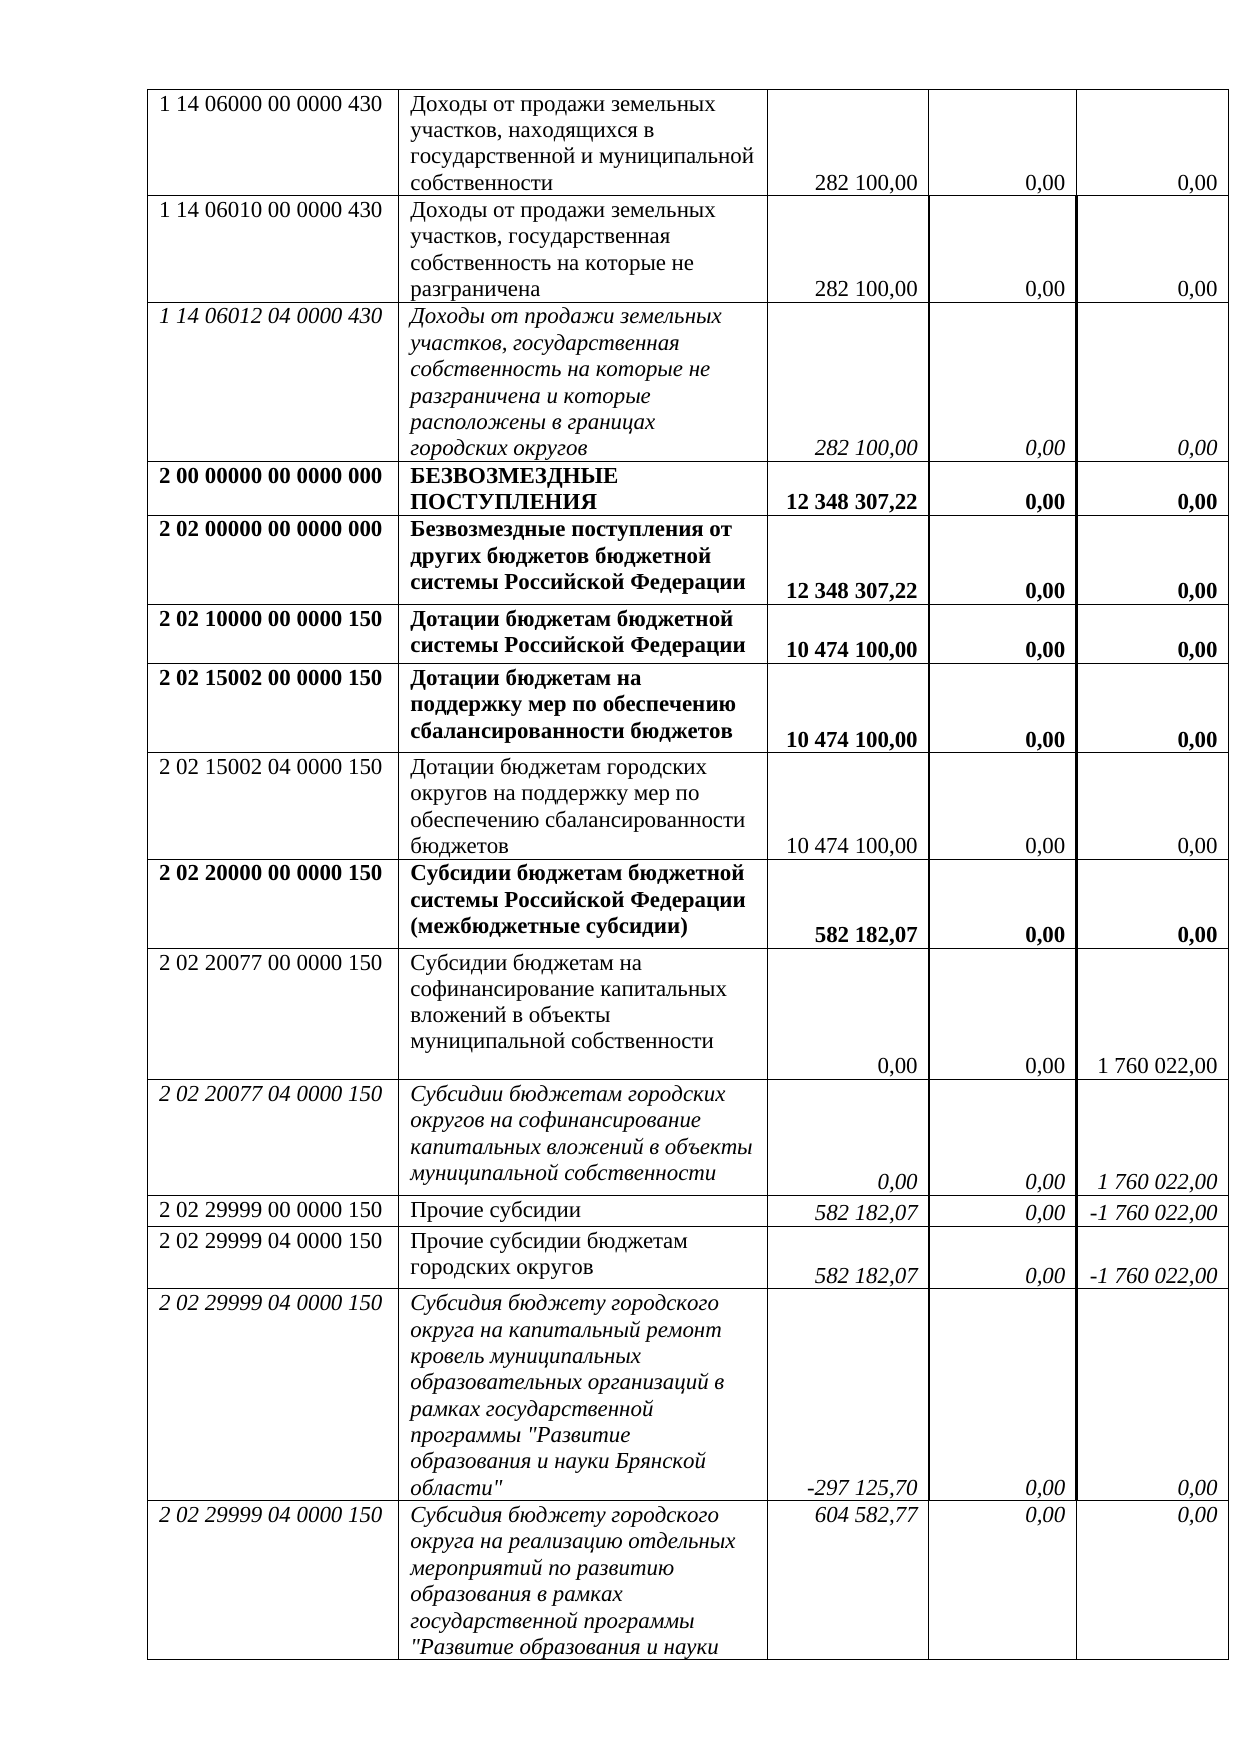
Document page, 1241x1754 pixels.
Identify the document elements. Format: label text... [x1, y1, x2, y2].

table_cell 0,00 [1078, 303, 1228, 461]
table_cell 2 02 29999 00 0000 150 [148, 1196, 398, 1226]
table_cell 282 100,00 [768, 303, 928, 461]
table_cell 0,00 [768, 949, 928, 1079]
table_cell -1 760 022,00 [1078, 1196, 1228, 1226]
table_cell 2 02 15002 00 0000 150 [148, 664, 398, 752]
table_cell 0,00 [1078, 664, 1228, 752]
table_cell 1 14 06010 00 0000 430 [148, 196, 398, 302]
table_cell -297 125,70 [768, 1289, 928, 1500]
table_cell Доходы от продажи земельных участков, находящихся в государственной и муниципальной собственности [399, 90, 767, 195]
table_cell -1 760 022,00 [1078, 1227, 1228, 1288]
table_cell Безвозмездные поступления от других бюджетов бюджетной системы Российской Федерации [399, 516, 767, 603]
table_cell 0,00 [1077, 90, 1228, 195]
table_cell 2 02 20000 00 0000 150 [148, 860, 398, 947]
table_cell 2 02 20077 00 0000 150 [148, 949, 398, 1079]
table_cell 12 348 307,22 [768, 462, 928, 514]
table_cell 0,00 [1078, 516, 1228, 603]
table_cell 0,00 [930, 303, 1075, 461]
table_cell 0,00 [768, 1080, 928, 1194]
table_cell 2 02 29999 04 0000 150 [148, 1227, 398, 1288]
table_cell 1 760 022,00 [1078, 1080, 1228, 1194]
table_cell 0,00 [930, 462, 1075, 514]
table_cell 282 100,00 [768, 196, 928, 302]
table_cell 2 02 20077 04 0000 150 [148, 1080, 398, 1194]
table_cell 0,00 [930, 664, 1075, 752]
table_cell 0,00 [930, 605, 1075, 663]
table_cell Доходы от продажи земельных участков, государственная собственность на которые не разграничена [399, 196, 767, 302]
table_cell 2 02 29999 04 0000 150 [148, 1289, 398, 1500]
table_cell 0,00 [929, 1501, 1076, 1659]
table_cell 0,00 [930, 1196, 1075, 1226]
table_cell 0,00 [1078, 605, 1228, 663]
table_cell Доходы от продажи земельных участков, государственная собственность на которые не разграничена и которые расположены в границах городских округов [399, 303, 767, 461]
table_cell ﻿﻿Субсидии бюджетам на софинансирование капитальных вложений в объекты муниципальной собственности [399, 949, 767, 1079]
table_cell 10 474 100,00 [768, 753, 928, 858]
table_cell Дотации бюджетам на поддержку мер по обеспечению сбалансированности бюджетов [399, 664, 767, 752]
table_cell 0,00 [1078, 753, 1228, 858]
table_cell 582 182,07 [768, 1227, 928, 1288]
table_cell ﻿Субсидии бюджетам городских округов на софинансирование капитальных вложений в объекты муниципальной собственности [399, 1080, 767, 1194]
table_cell 2 00 00000 00 0000 000 [148, 462, 398, 514]
table_cell 12 348 307,22 [768, 516, 928, 603]
table_cell 0,00 [930, 1080, 1075, 1194]
table_cell 0,00 [930, 860, 1075, 947]
table_cell 0,00 [930, 753, 1075, 858]
table_cell 0,00 [1078, 860, 1228, 947]
table_cell 0,00 [1078, 1289, 1228, 1500]
table_cell 604 582,77 [768, 1501, 928, 1659]
table_cell 0,00 [1077, 1501, 1228, 1659]
table_cell 0,00 [930, 1227, 1075, 1288]
table_cell Субсидии бюджетам бюджетной системы Российской Федерации (межбюджетные субсидии) [399, 860, 767, 947]
table_cell 0,00 [930, 516, 1075, 603]
table_cell 282 100,00 [768, 90, 928, 195]
table_cell 0,00 [929, 90, 1076, 195]
table_cell Дотации бюджетам городских округов на поддержку мер по обеспечению сбалансированности бюджетов [399, 753, 767, 858]
table_cell Прочие субсидии [399, 1196, 767, 1226]
table_cell Субсидия бюджету городского округа на капитальный ремонт кровель муниципальных образовательных организаций в рамках государственной программы "Развитие образования и науки Брянской области" [399, 1289, 767, 1500]
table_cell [399, 1501, 767, 1659]
table_cell 2 02 10000 00 0000 150 [148, 605, 398, 663]
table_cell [148, 1501, 398, 1659]
table_cell 0,00 [930, 1289, 1075, 1500]
table_cell 0,00 [1078, 462, 1228, 514]
table_cell 0,00 [930, 196, 1075, 302]
table_cell 10 474 100,00 [768, 664, 928, 752]
table_cell 0,00 [1078, 196, 1228, 302]
table_cell 2 02 00000 00 0000 000 [148, 516, 398, 603]
table_cell 10 474 100,00 [768, 605, 928, 663]
table_cell БЕЗВОЗМЕЗДНЫЕ ПОСТУПЛЕНИЯ [399, 462, 767, 514]
table_cell 582 182,07 [768, 1196, 928, 1226]
table_cell Прочие субсидии бюджетам городских округов [399, 1227, 767, 1288]
table_cell 1 14 06000 00 0000 430 [148, 90, 398, 195]
table_cell 0,00 [930, 949, 1075, 1079]
table_cell 582 182,07 [768, 860, 928, 947]
table_cell 1 760 022,00 [1078, 949, 1228, 1079]
table_cell 1 14 06012 04 0000 430 [148, 303, 398, 461]
table_cell Дотации бюджетам бюджетной системы Российской Федерации [399, 605, 767, 663]
table_cell 2 02 15002 04 0000 150 [148, 753, 398, 858]
